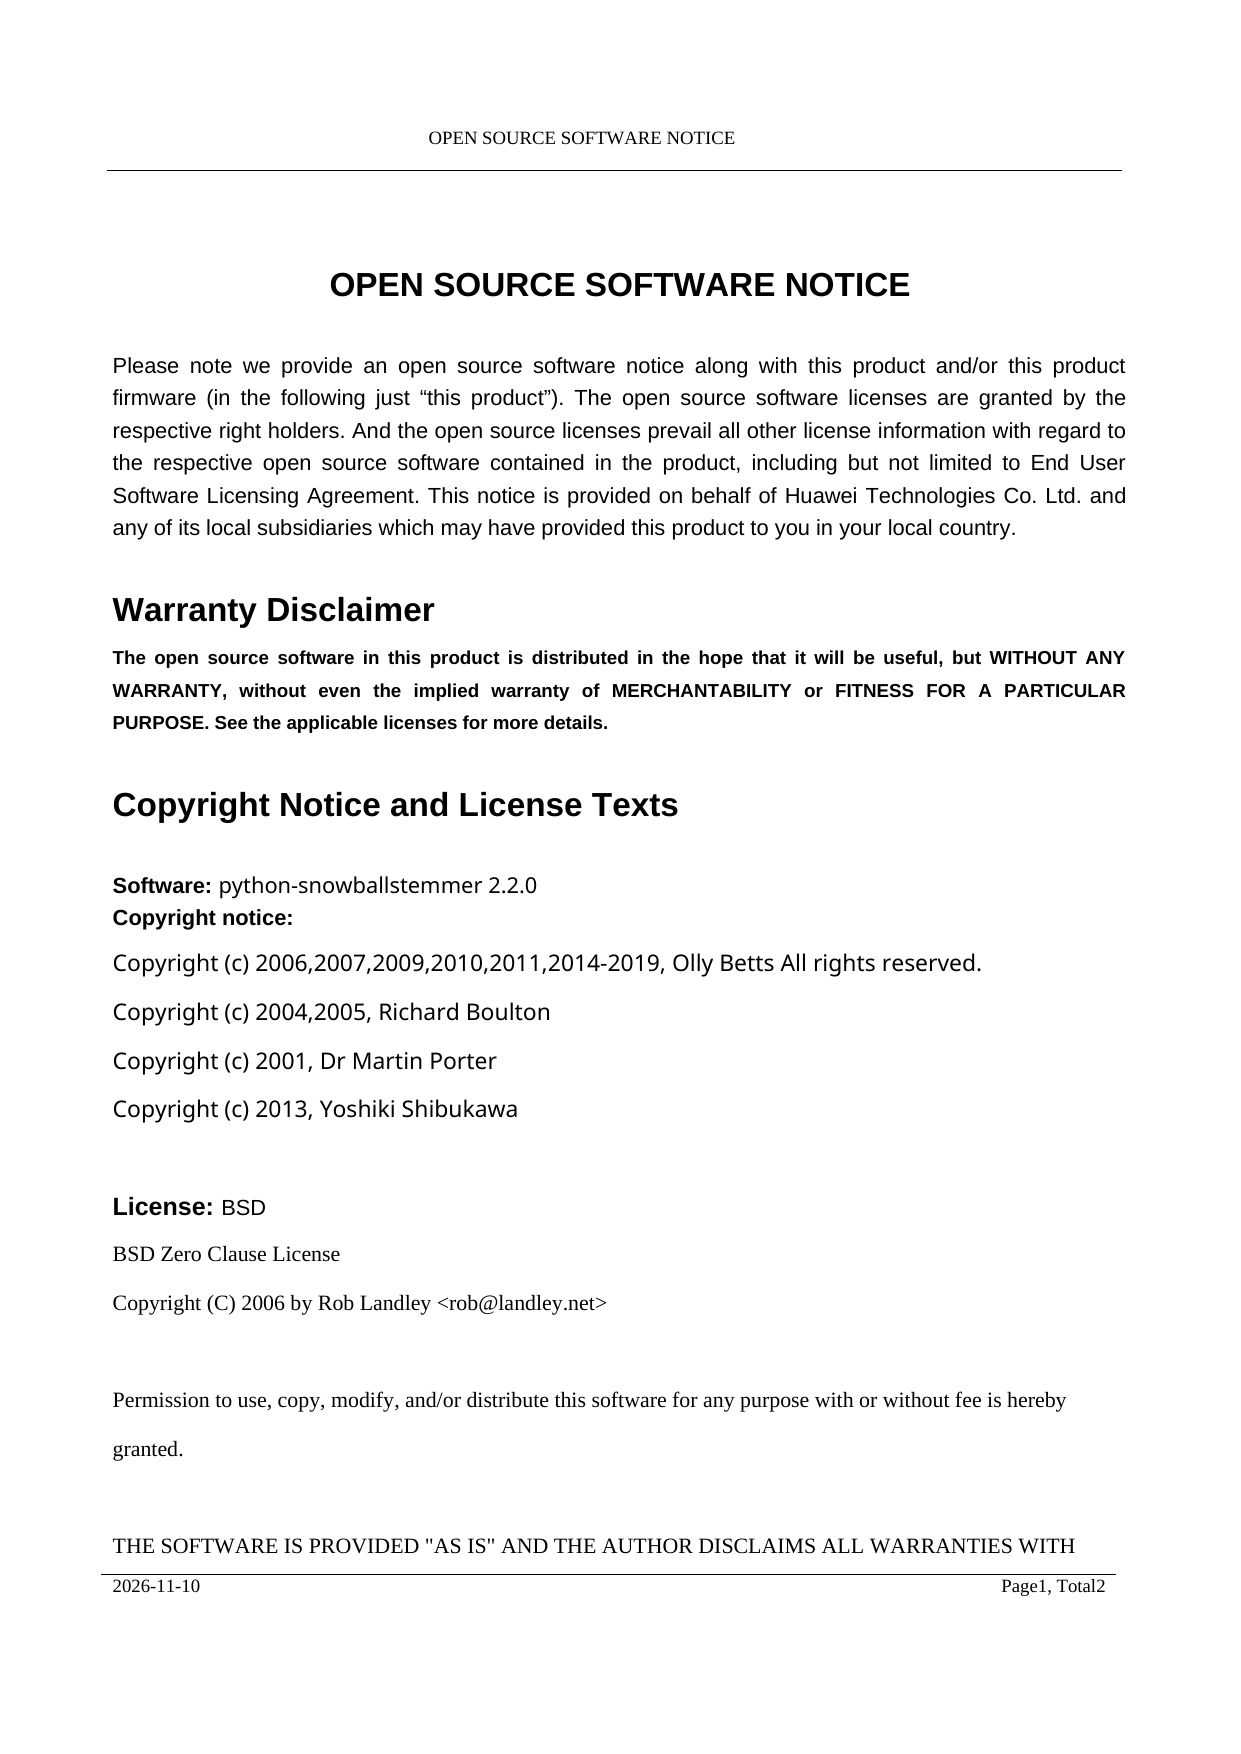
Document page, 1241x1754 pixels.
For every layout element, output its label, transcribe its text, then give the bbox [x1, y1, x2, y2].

text OPEN SOURCE SOFTWARE NOTICE [112, 251, 1128, 316]
text Copyright Notice and License Texts [112, 771, 1128, 836]
text The open source software in this product is distributed in the hope that it will be useful, but WITHOUT ANY WARRANTY, without even the implied warranty of MERCHANTABILITY or FITNESS FOR A PARTICULAR PURPOSE. See the applicable licenses for more details. [112, 641, 1128, 739]
text Copyright (c) 2006,2007,2009,2010,2011,2014-2019, Olly Betts All rights reserved. Copyright (c) 2004,2005, Richard Boulton Copyright (c) 2001, Dr Martin Porter Copyright (c) 2013, Yoshiki Shibukawa [112, 947, 1128, 1174]
text Warranty Disclaimer [112, 576, 1128, 641]
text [112, 1237, 1128, 1562]
text Software: python-snowballstemmer 2.2.0 [112, 869, 1128, 901]
text License: BSD [112, 1190, 1128, 1223]
text Copyright notice: [112, 901, 1128, 934]
text Please note we provide an open source software notice along with this product and/or this product firmware (in the following just “this product”). The open source software licenses are granted by the respective right holders. And the open source licenses prevail all other license information with regard to the respective open source software contained in the product, including but not limited to End User Software Licensing Agreement. This notice is provided on behalf of Huawei Technologies Co. Ltd. and any of its local subsidiaries which may have provided this product to you in your local country. [112, 349, 1128, 544]
